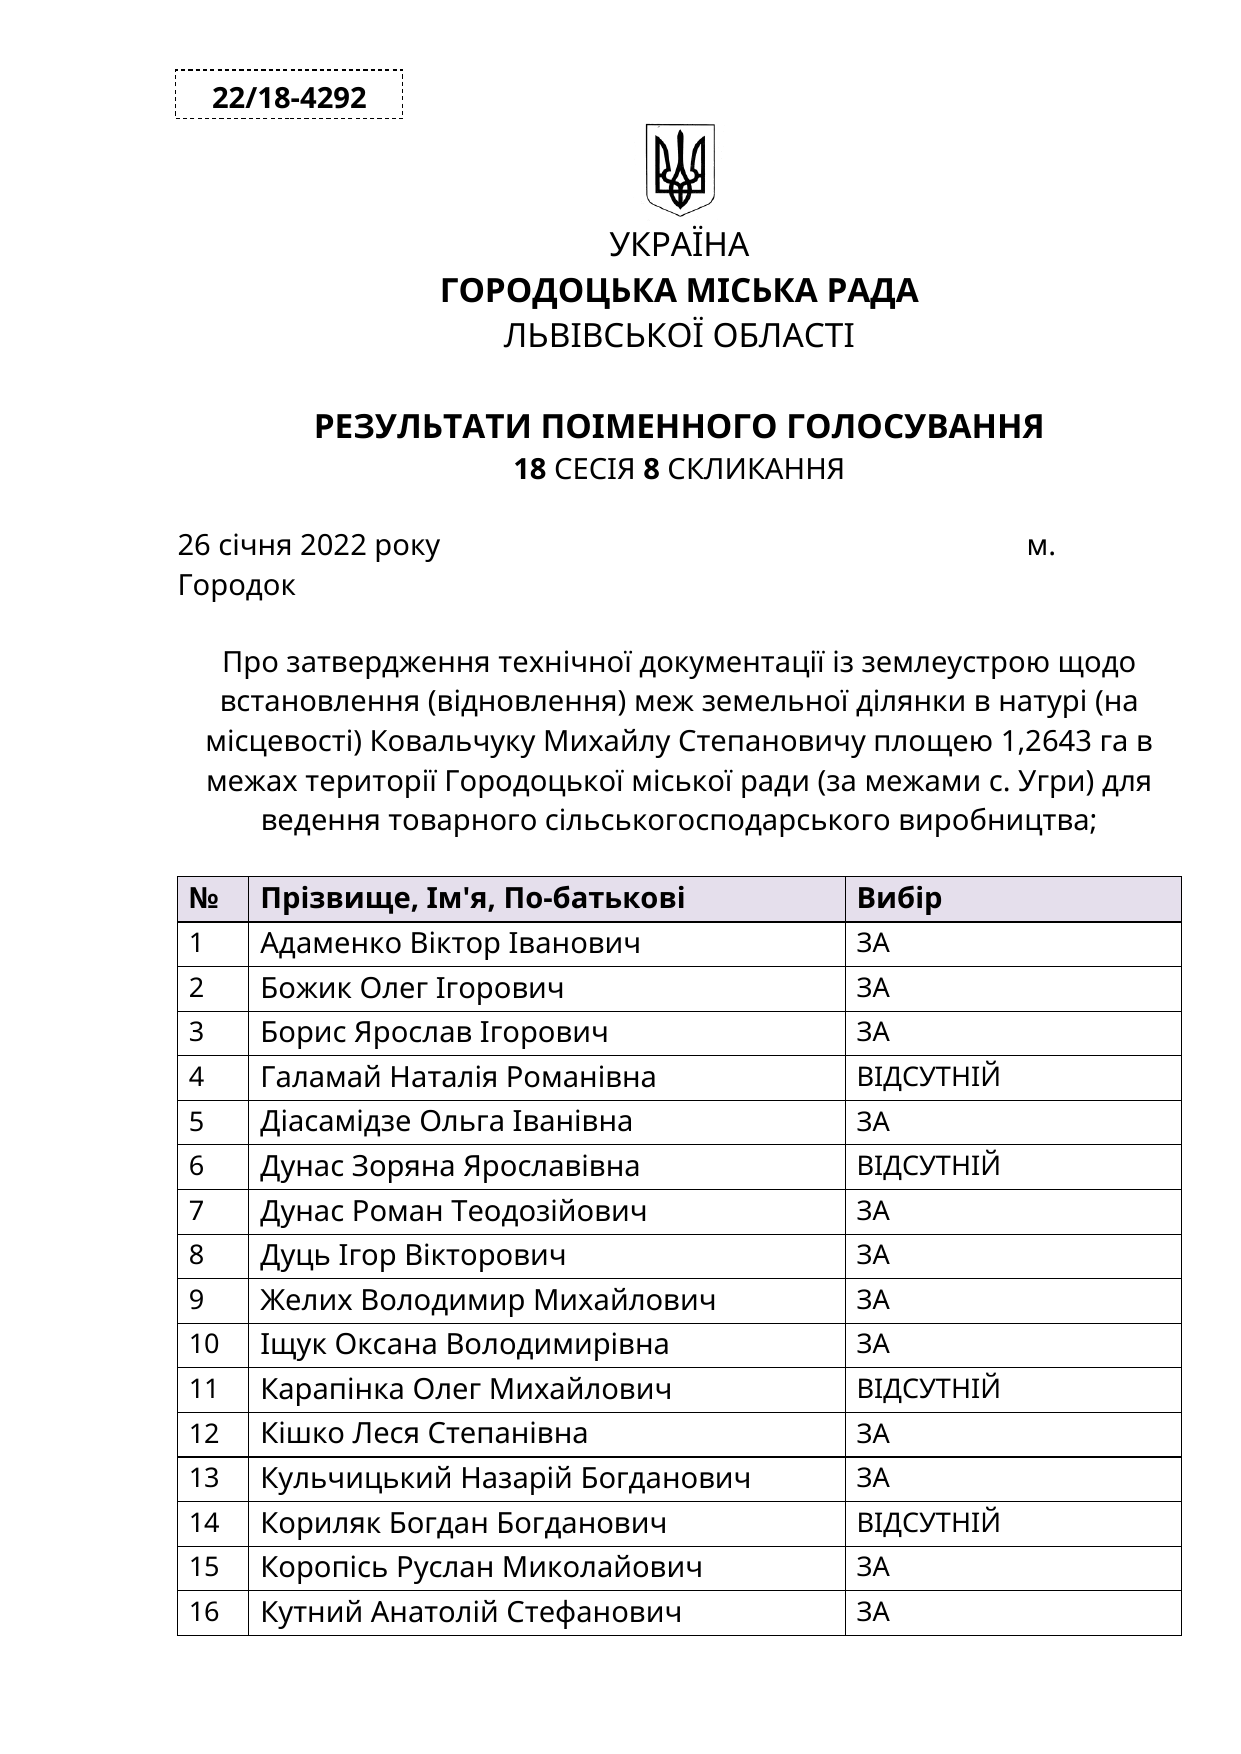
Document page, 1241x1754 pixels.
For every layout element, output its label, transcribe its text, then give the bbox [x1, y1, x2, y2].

table_cell 11 [178, 1368, 248, 1412]
table_cell ЗА [846, 1190, 1181, 1233]
table_cell Кульчицький Назарій Богданович [249, 1458, 845, 1501]
text РЕЗУЛЬТАТИ ПОІМЕННОГО ГОЛОСУВАННЯ [177, 403, 1181, 448]
table_cell Іщук Оксана Володимирівна [249, 1324, 845, 1367]
table_cell Кориляк Богдан Богданович [249, 1502, 845, 1546]
table_cell 8 [178, 1235, 248, 1278]
table_cell ЗА [846, 1458, 1181, 1501]
table_cell Кішко Леся Степанівна [249, 1413, 845, 1456]
table_cell 15 [178, 1547, 248, 1590]
table_cell ВІДСУТНІЙ [846, 1056, 1181, 1100]
table_cell Карапінка Олег Михайлович [249, 1368, 845, 1412]
table_cell Кутний Анатолій Стефанович [249, 1591, 845, 1635]
table_cell Дунас Зоряна Ярославівна [249, 1145, 845, 1189]
table_cell ЗА [846, 1101, 1181, 1144]
table_cell 10 [178, 1324, 248, 1367]
table_cell ЗА [846, 1012, 1181, 1055]
table_cell Дунас Роман Теодозійович [249, 1190, 845, 1233]
table_cell ВІДСУТНІЙ [846, 1368, 1181, 1412]
table_header Прізвище, Ім'я, По-батькові [249, 877, 845, 921]
table_cell ЗА [846, 923, 1181, 966]
table_cell ЗА [846, 1547, 1181, 1590]
table_cell Божик Олег Ігорович [249, 967, 845, 1011]
text УКРАЇНА [177, 221, 1181, 266]
table_cell ВІДСУТНІЙ [846, 1145, 1181, 1189]
table_cell 7 [178, 1190, 248, 1233]
table_cell 9 [178, 1279, 248, 1323]
table_cell ВІДСУТНІЙ [846, 1502, 1181, 1546]
text ЛЬВІВСЬКОЇ ОБЛАСТІ [177, 312, 1181, 357]
table_cell Дуць Ігор Вікторович [249, 1235, 845, 1278]
table_cell Адаменко Віктор Іванович [249, 923, 845, 966]
table_cell 12 [178, 1413, 248, 1456]
table_cell ЗА [846, 1279, 1181, 1323]
table_cell 5 [178, 1101, 248, 1144]
text Про затвердження технічної документації із землеустрою щодо встановлення (відновлення) меж земельної ділянки в натурі (на місцевості) Ковальчуку Михайлу Степановичу площею 1,2643 га в межах території Городоцької міської ради (за межами с. Угри) для ведення товарного сільськогосподарського виробництва; [177, 641, 1181, 839]
table_header Вибір [846, 877, 1181, 921]
table_cell Діасамідзе Ольга Іванівна [249, 1101, 845, 1144]
table_header № [178, 877, 248, 921]
table_cell 13 [178, 1458, 248, 1501]
table_cell Борис Ярослав Ігорович [249, 1012, 845, 1055]
table_cell 1 [178, 923, 248, 966]
table_cell 16 [178, 1591, 248, 1635]
table_cell ЗА [846, 1324, 1181, 1367]
table_cell ЗА [846, 967, 1181, 1011]
table_cell 3 [178, 1012, 248, 1055]
table_cell Желих Володимир Михайлович [249, 1279, 845, 1323]
text ГОРОДОЦЬКА МІСЬКА РАДА [177, 266, 1181, 312]
text 18 СЕСІЯ 8 СКЛИКАННЯ [177, 448, 1181, 488]
text 26 січня 2022 року м. Городок [177, 525, 1181, 604]
table_cell 6 [178, 1145, 248, 1189]
table_cell 14 [178, 1502, 248, 1546]
picture [633, 118, 726, 221]
table_cell ЗА [846, 1591, 1181, 1635]
table_cell 4 [178, 1056, 248, 1100]
table_cell 2 [178, 967, 248, 1011]
table_cell ЗА [846, 1413, 1181, 1456]
table_cell Галамай Наталія Романівна [249, 1056, 845, 1100]
table_cell Коропісь Руслан Миколайович [249, 1547, 845, 1590]
table_cell ЗА [846, 1235, 1181, 1278]
